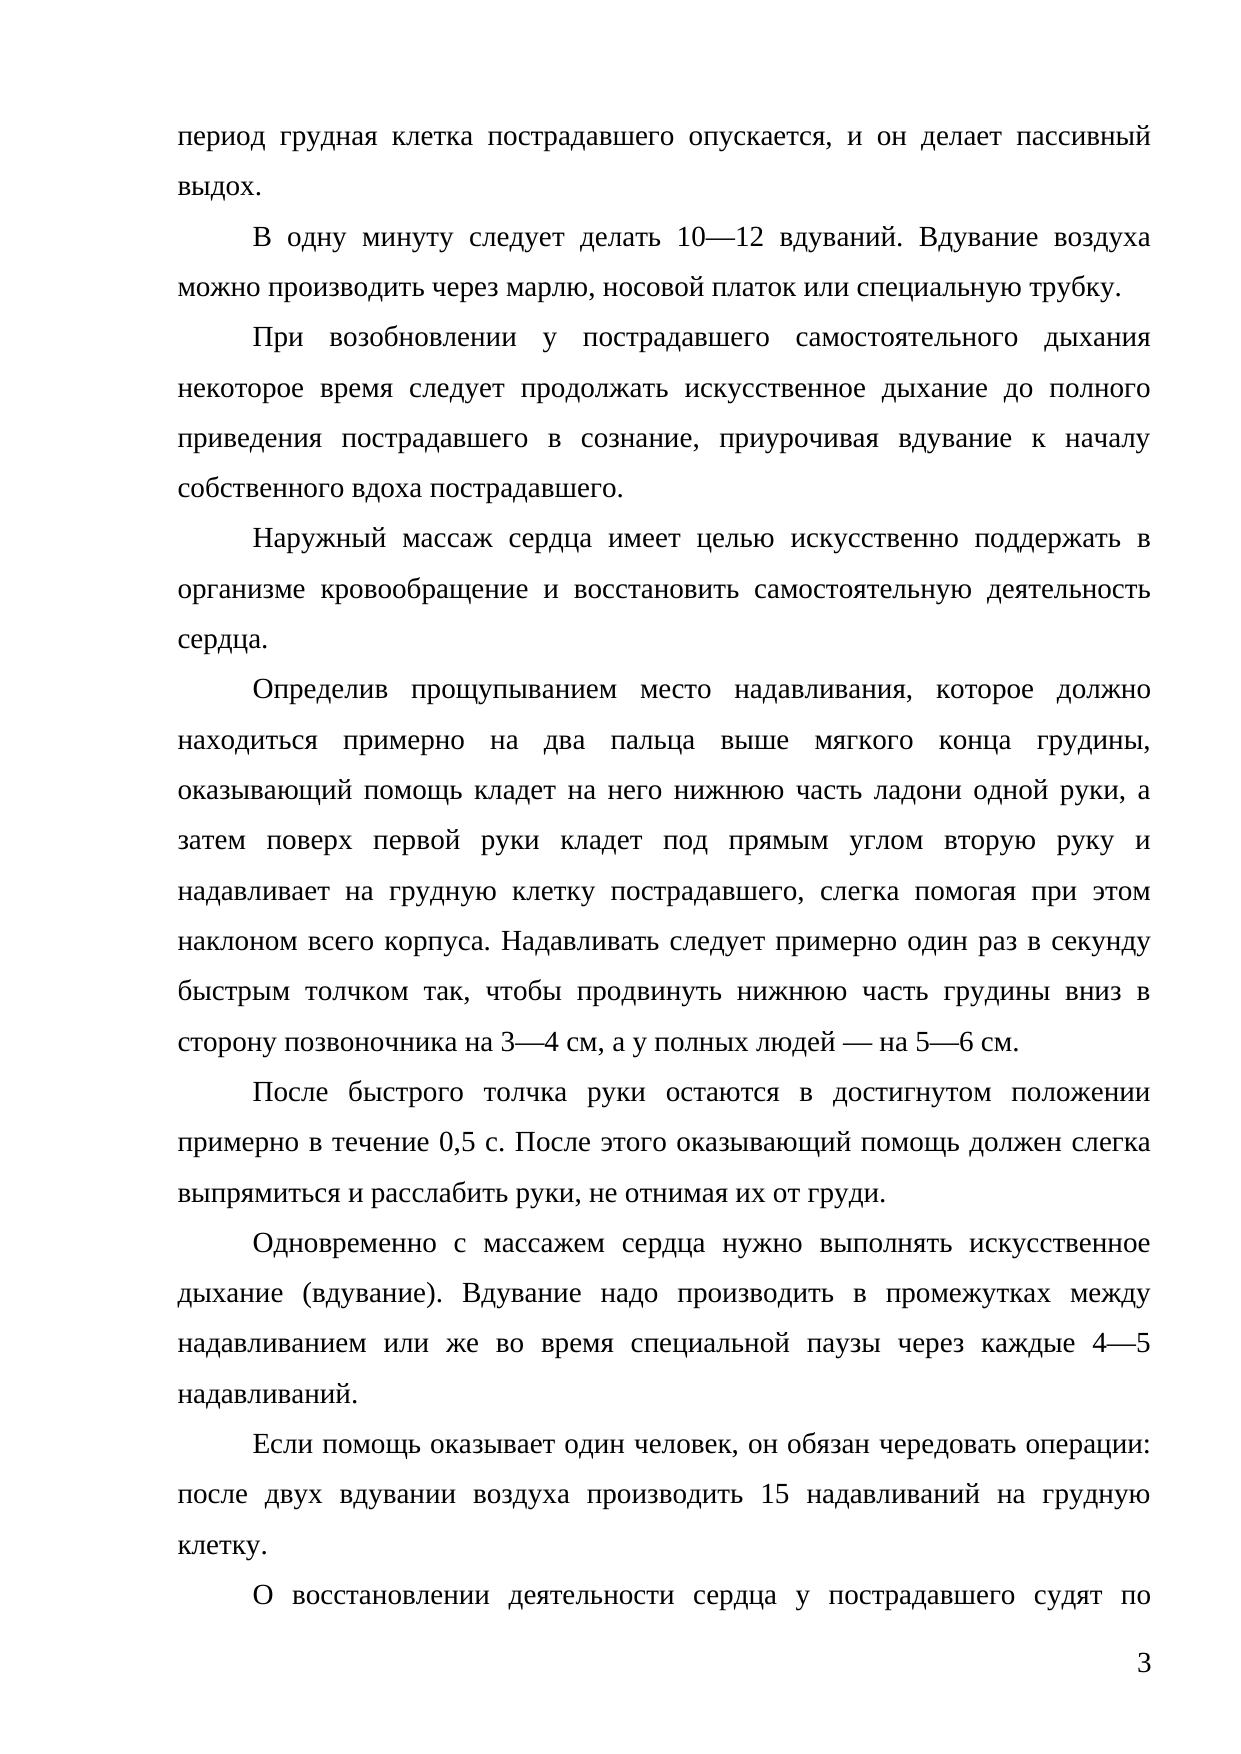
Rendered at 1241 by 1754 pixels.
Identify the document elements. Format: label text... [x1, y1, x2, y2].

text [177, 118, 1152, 202]
text Наружный массаж сердца имеет целью искусственно поддержать в организме кровообращение и восстановить самостоятельную деятельность сердца. [177, 521, 1152, 655]
text Если помощь оказывает один человек, он обязан чередовать операции: после двух вдувании воздуха производить 15 надавливаний на грудную клетку. [177, 1426, 1152, 1560]
text После быстрого толчка руки остаются в достигнутом положении примерно в течение 0,5 с. После этого оказывающий помощь должен слегка выпрямиться и расслабить руки, не отнимая их от груди. [177, 1074, 1152, 1208]
text При возобновлении у пострадавшего самостоятельного дыхания некоторое время следует продолжать искусственное дыхание до полного приведения пострадавшего в сознание, приурочивая вдувание к началу собственного вдоха пострадавшего. [177, 319, 1152, 504]
text В одну минуту следует делать 10—12 вдуваний. Вдувание воздуха можно производить через марлю, носовой платок или специальную трубку. [177, 219, 1152, 303]
text Определив прощупыванием место надавливания, которое должно находиться примерно на два пальца выше мягкого конца грудины, оказывающий помощь кладет на него нижнюю часть ладони одной руки, а затем поверх первой руки кладет под прямым углом вторую руку и надавливает на грудную клетку пострадавшего, слегка помогая при этом наклоном всего корпуса. Надавливать следует примерно один раз в секунду быстрым толчком так, чтобы продвинуть нижнюю часть грудины вниз в сторону позвоночника на 3—4 см, а у полных людей — на 5—6 см. [177, 672, 1152, 1057]
text Одновременно с массажем сердца нужно выполнять искусственное дыхание (вдувание). Вдувание надо производить в промежутках между надавливанием или же во время специальной паузы через каждые 4—5 надавливаний. [177, 1225, 1152, 1409]
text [177, 1577, 1152, 1611]
